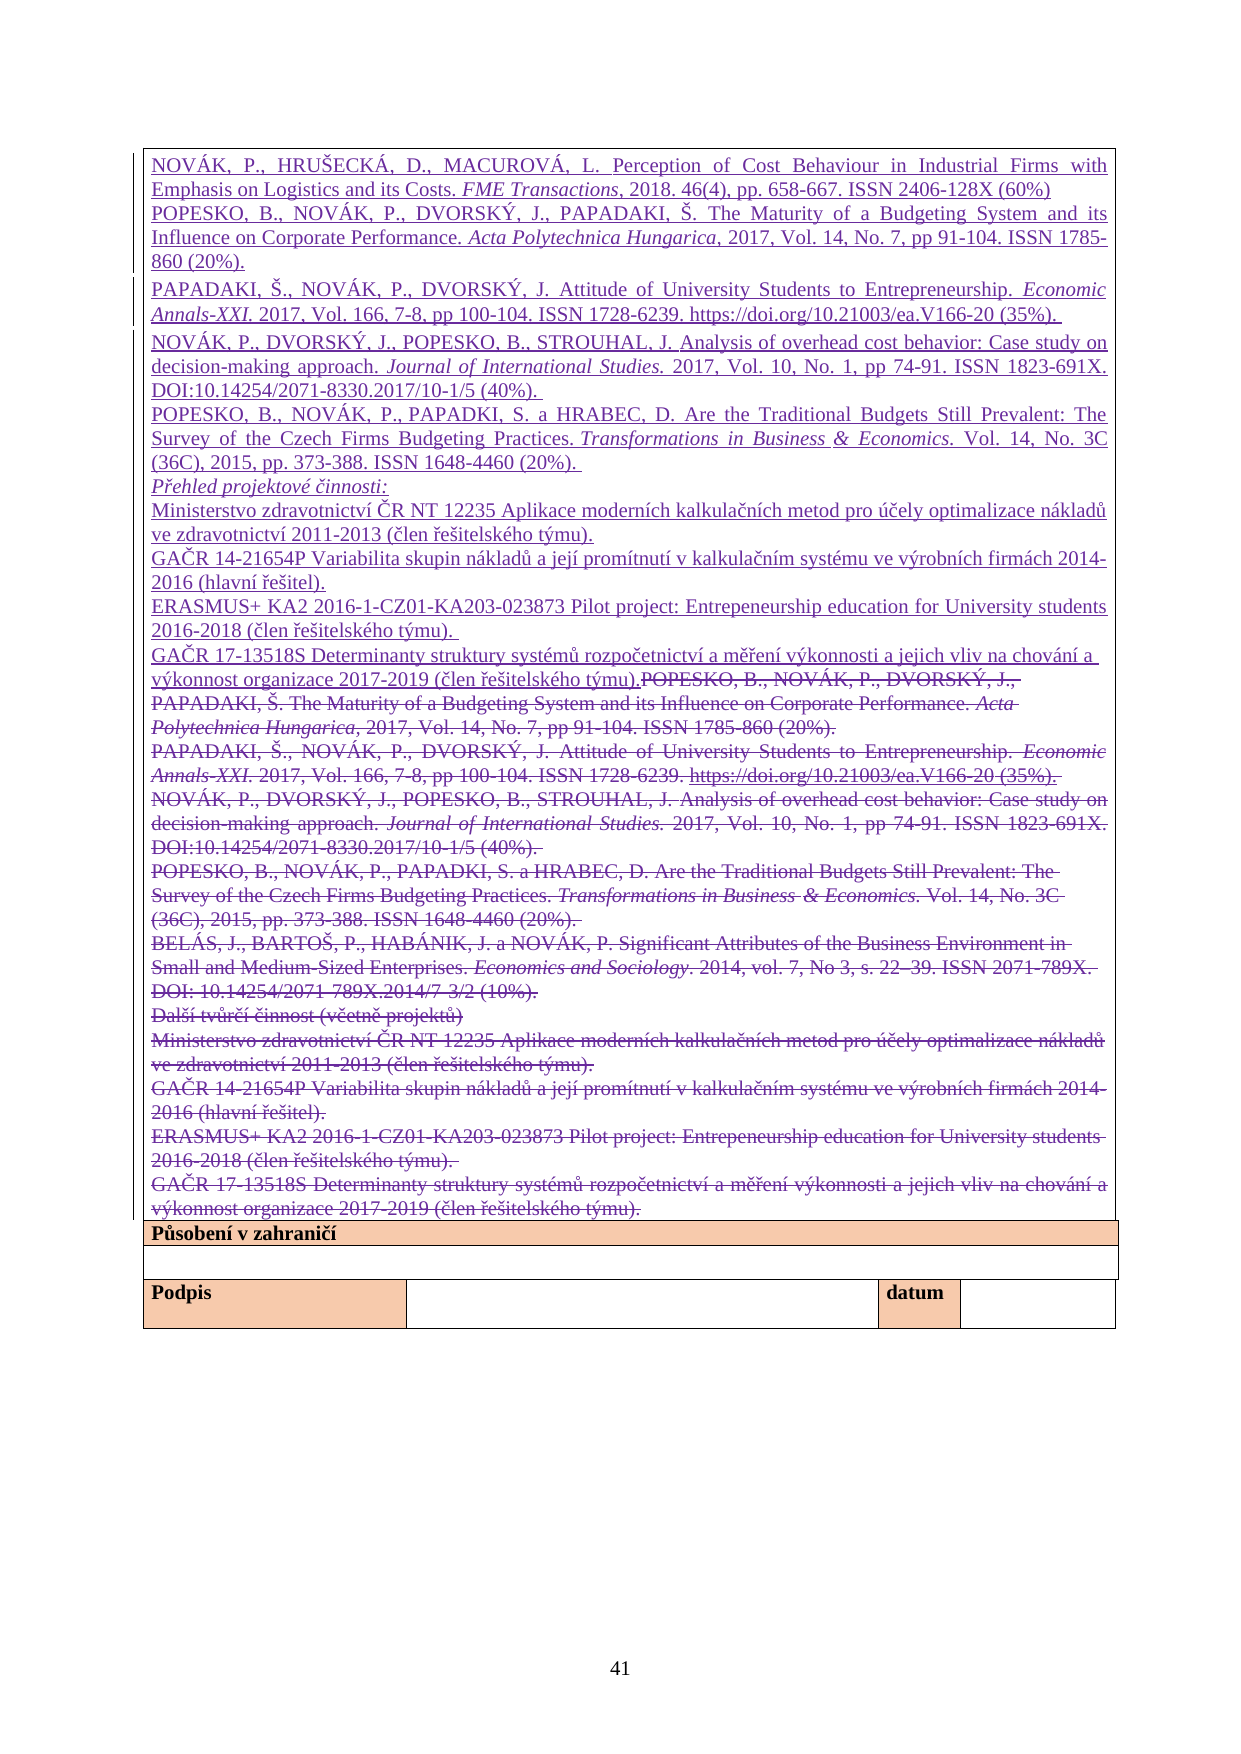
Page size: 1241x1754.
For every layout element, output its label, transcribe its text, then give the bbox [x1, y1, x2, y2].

table_cell Působení v zahraničí [144, 1221, 1118, 1245]
table_cell Podpis [144, 1280, 406, 1328]
table_cell [144, 149, 1115, 1220]
table_cell datum [879, 1280, 960, 1328]
table_cell [407, 1280, 878, 1328]
table_cell [961, 1280, 1115, 1328]
table_cell [144, 1246, 1118, 1279]
